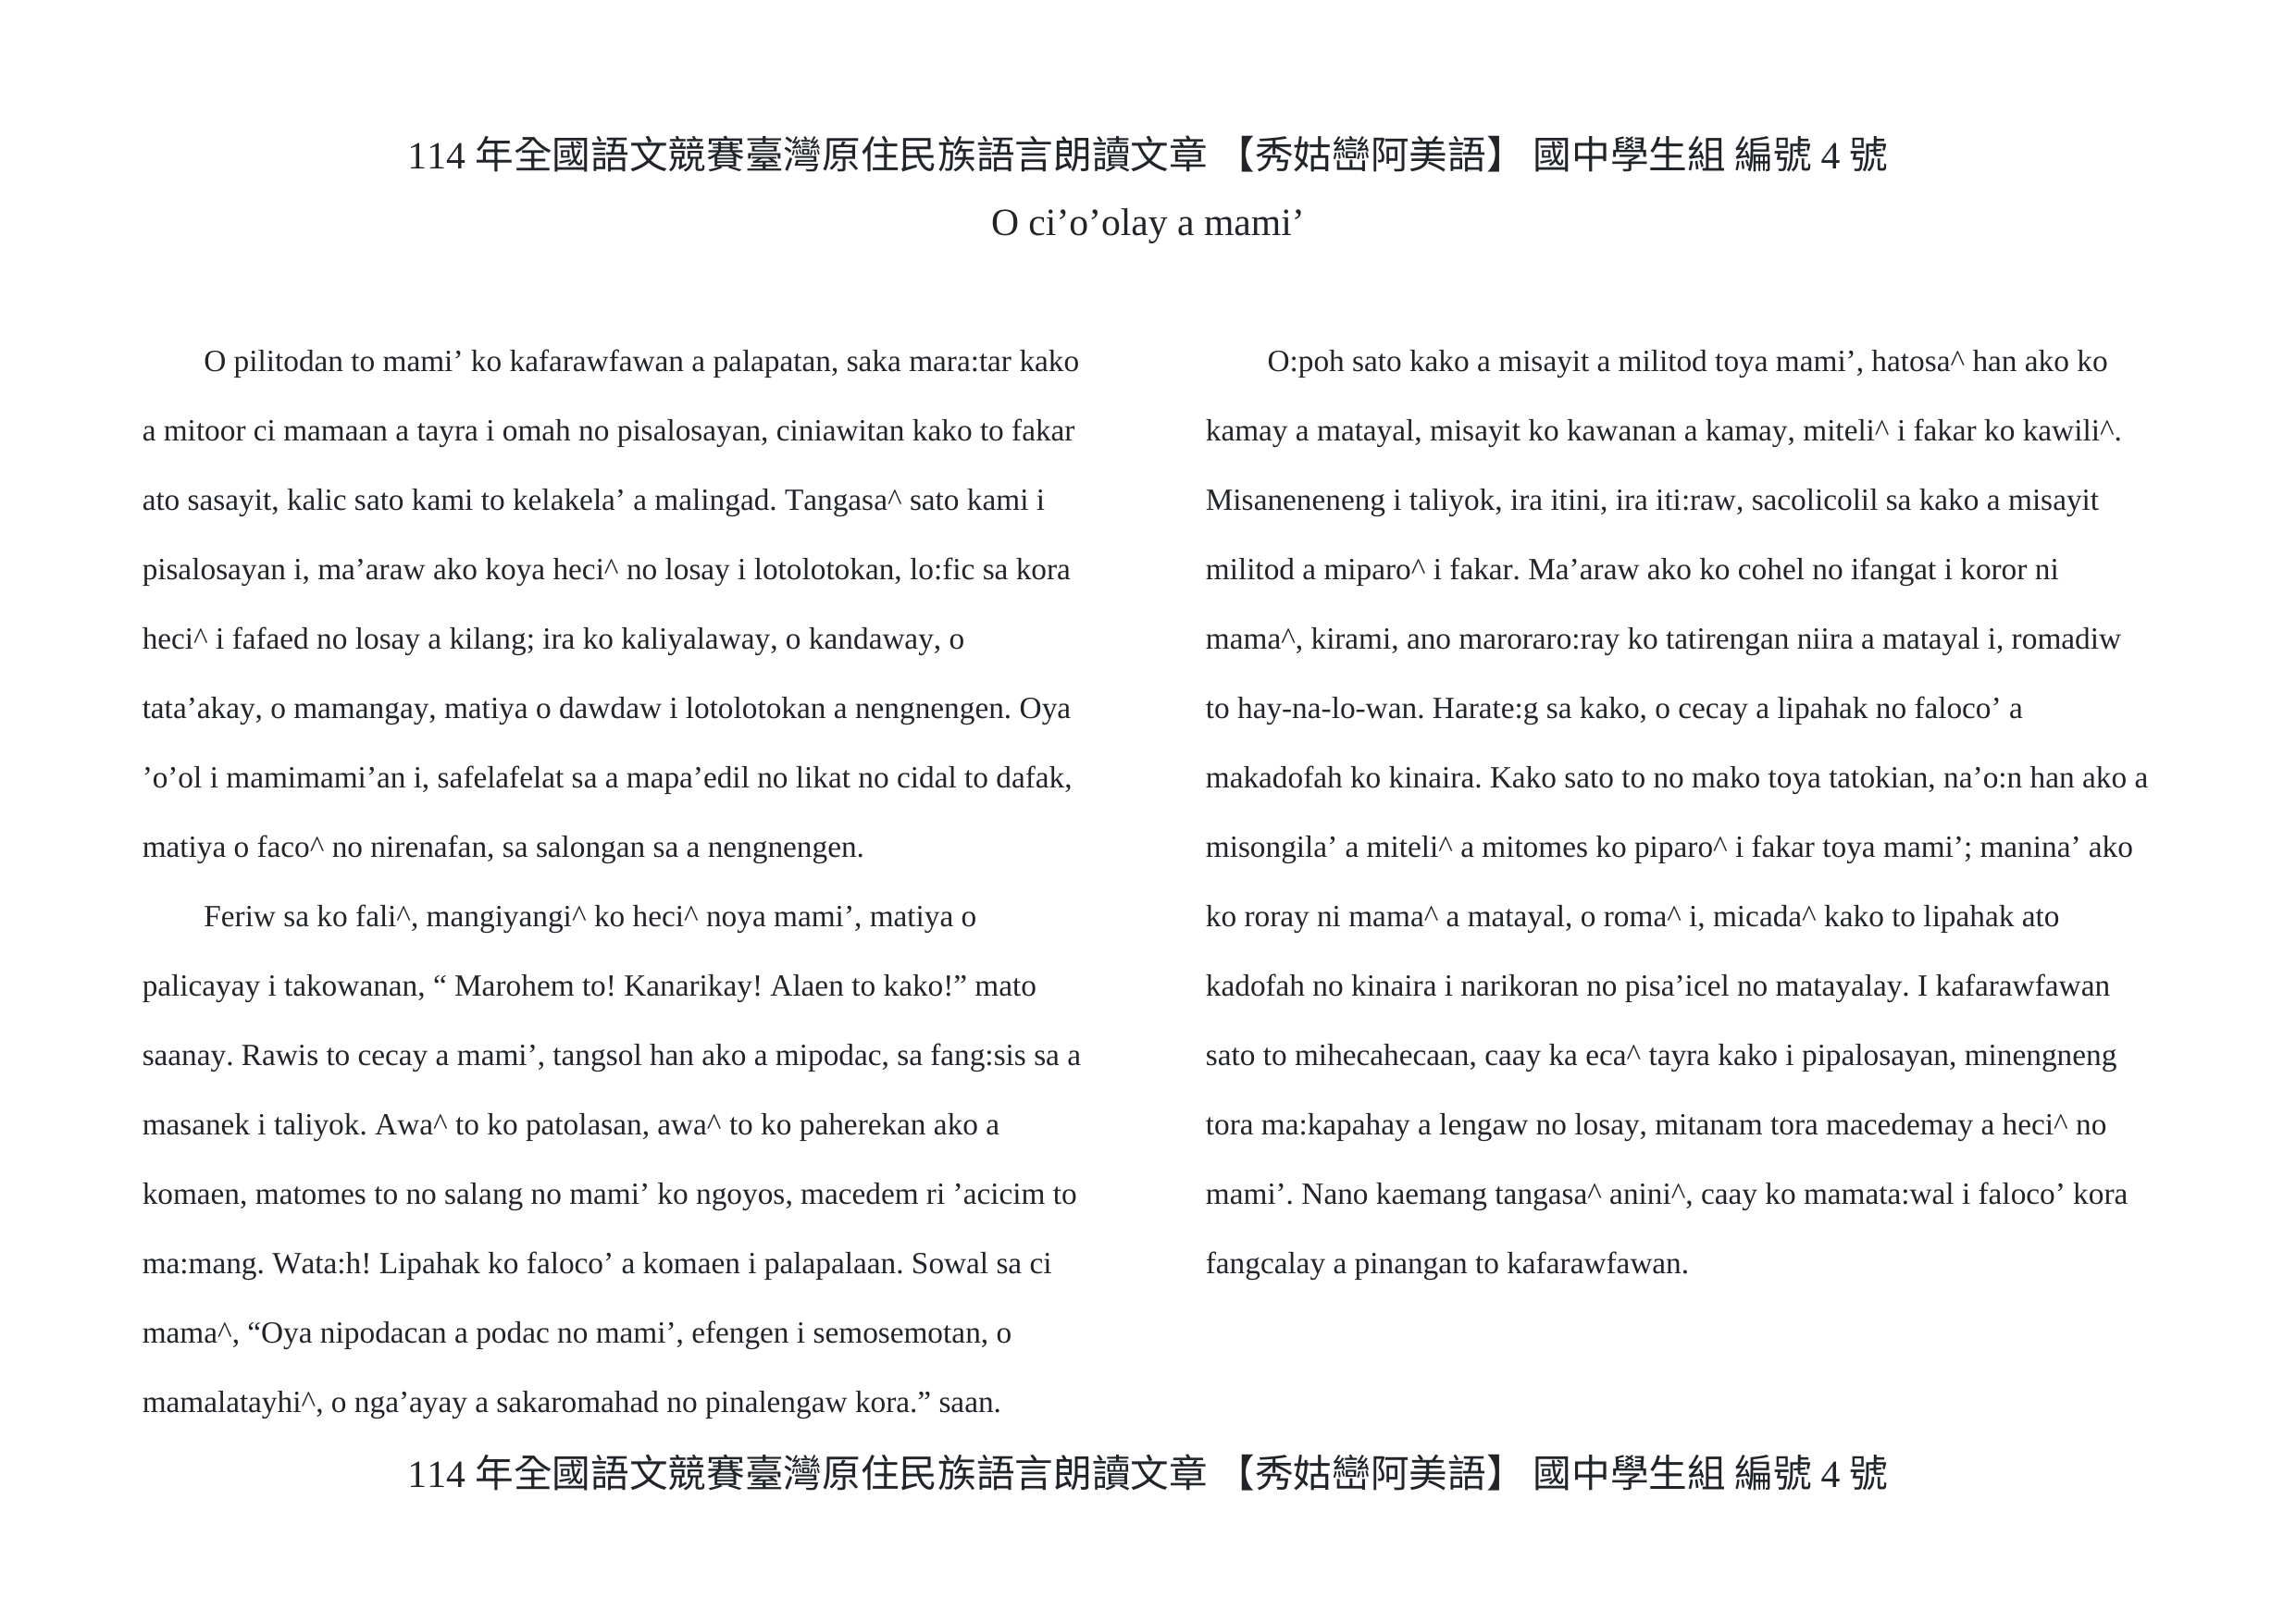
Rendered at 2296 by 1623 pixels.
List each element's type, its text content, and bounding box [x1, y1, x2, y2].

text 114 年全國語文競賽臺灣原住民族語言朗讀文章 【秀姑巒阿美語】 國中學生組 編號 4 號 [142, 1436, 2153, 1505]
text O pilitodan to mami’ ko kafarawfawan a palapatan, saka mara:tar kako a mitoor ci mamaan a tayra i omah no pisalosayan, ciniawitan kako to fakar ato sasayit, kalic sato kami to kelakela’ a malingad. Tangasa^ sato kami i pisalosayan i, ma’araw ako koya heci^ no losay i lotolotokan, lo:fic sa kora heci^ i fafaed no losay a kilang; ira ko kaliyalaway, o kandaway, o tata’akay, o mamangay, matiya o dawdaw i lotolotokan a nengnengen. Oya ’o’ol i mamimami’an i, safelafelat sa a mapa’edil no likat no cidal to dafak, matiya o faco^ no nirenafan, sa salongan sa a nengnengen. [142, 326, 1090, 881]
text 114 年全國語文競賽臺灣原住民族語言朗讀文章 【秀姑巒阿美語】 國中學生組 編號 4 號 [142, 118, 2153, 187]
text O:poh sato kako a misayit a militod toya mami’, hatosa^ han ako ko kamay a matayal, misayit ko kawanan a kamay, miteli^ i fakar ko kawili^. Misaneneneng i taliyok, ira itini, ira iti:raw, sacolicolil sa kako a misayit militod a miparo^ i fakar. Ma’araw ako ko cohel no ifangat i koror ni mama^, kirami, ano maroraro:ray ko tatirengan niira a matayal i, romadiw to hay-na-lo-wan. Harate:g sa kako, o cecay a lipahak no faloco’ a makadofah ko kinaira. Kako sato to no mako toya tatokian, na’o:n han ako a misongila’ a miteli^ a mitomes ko piparo^ i fakar toya mami’; manina’ ako ko roray ni mama^ a matayal, o roma^ i, micada^ kako to lipahak ato kadofah no kinaira i narikoran no pisa’icel no matayalay. I kafarawfawan sato to mihecahecaan, caay ka eca^ tayra kako i pipalosayan, minengneng tora ma:kapahay a lengaw no losay, mitanam tora macedemay a heci^ no mami’. Nano kaemang tangasa^ anini^, caay ko mamata:wal i faloco’ kora fangcalay a pinangan to kafarawfawan. [1206, 326, 2153, 1297]
text Feriw sa ko fali^, mangiyangi^ ko heci^ noya mami’, matiya o palicayay i takowanan, “ Marohem to! Kanarikay! Alaen to kako!” mato saanay. Rawis to cecay a mami’, tangsol han ako a mipodac, sa fang:sis sa a masanek i taliyok. Awa^ to ko patolasan, awa^ to ko paherekan ako a komaen, matomes to no salang no mami’ ko ngoyos, macedem ri ’acicim to ma:mang. Wata:h! Lipahak ko faloco’ a komaen i palapalaan. Sowal sa ci mama^, “Oya nipodacan a podac no mami’, efengen i semosemotan, o mamalatayhi^, o nga’ayay a sakaromahad no pinalengaw kora.” saan. [142, 881, 1090, 1436]
text O ci’o’olay a mami’ [142, 187, 2153, 256]
